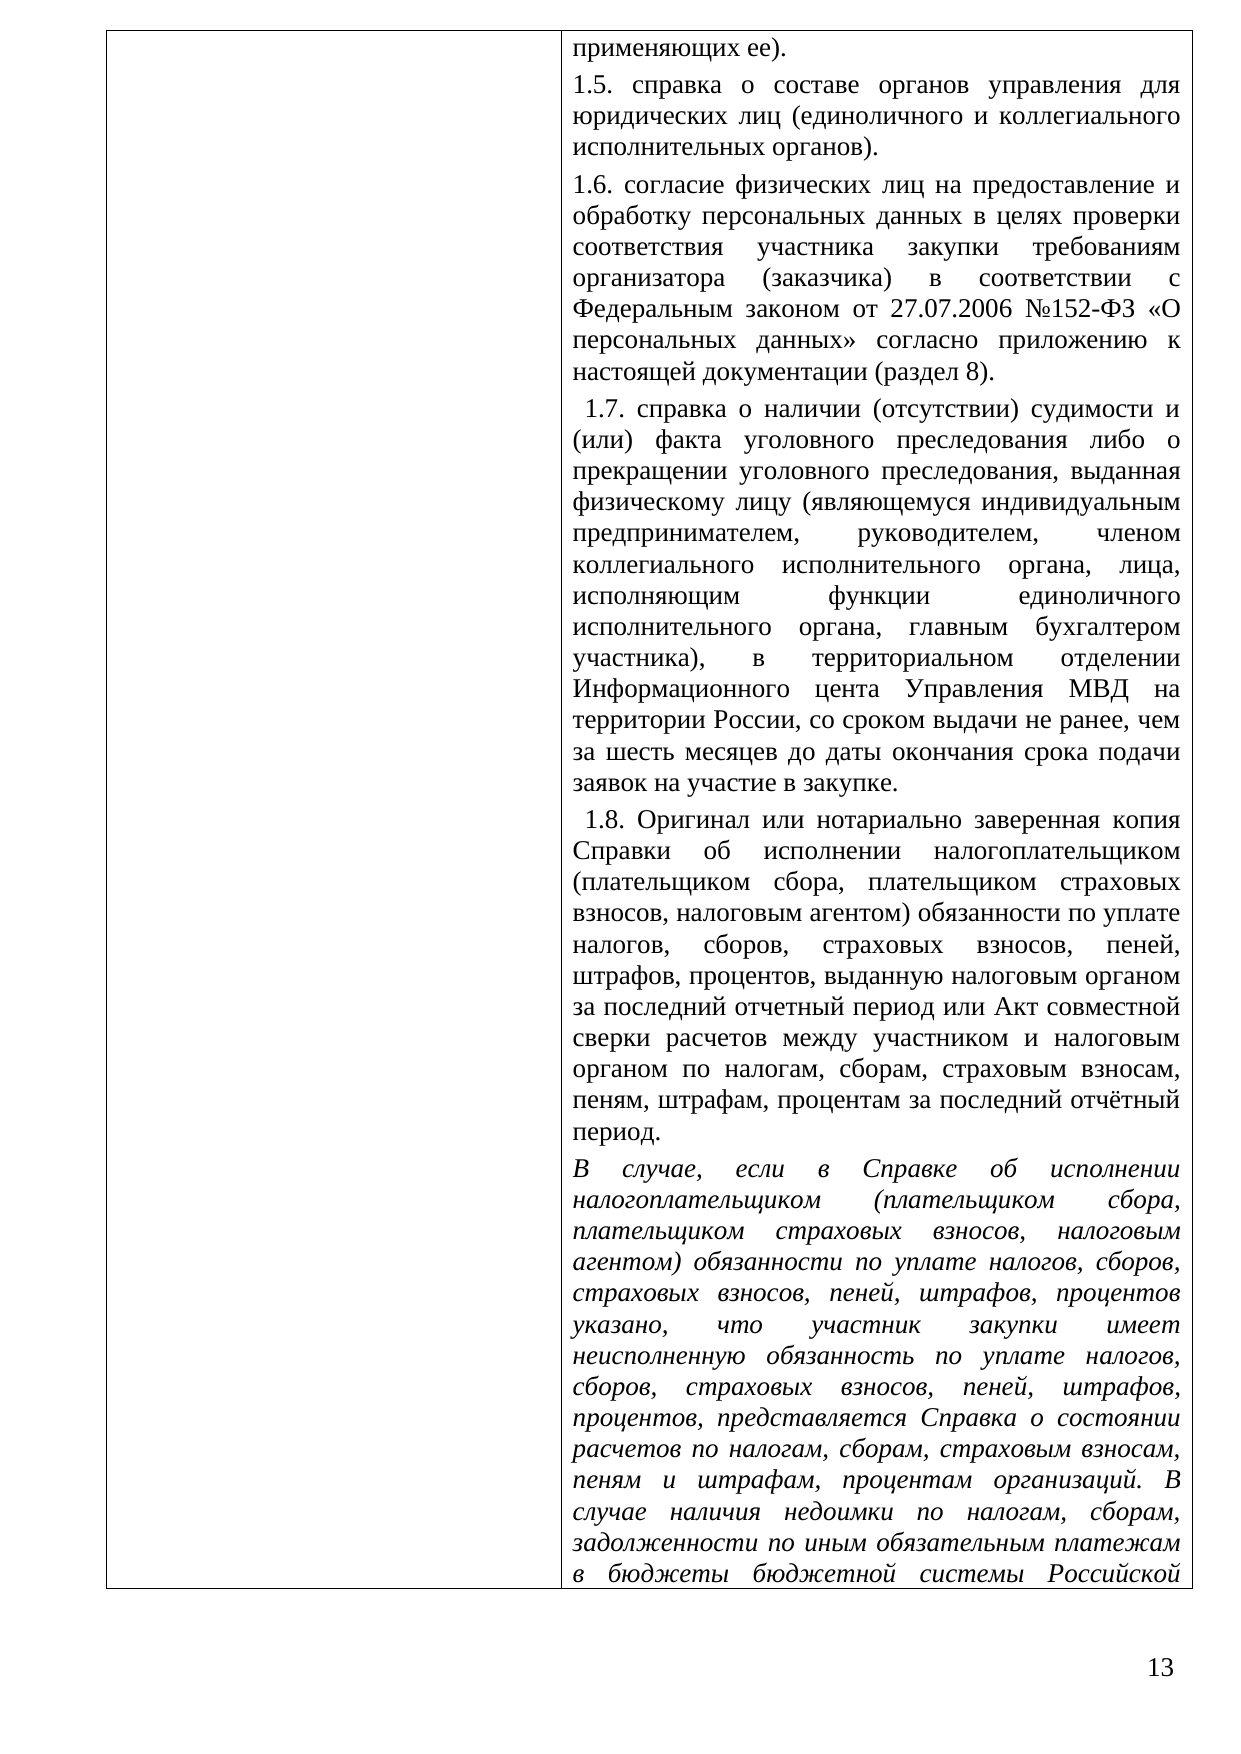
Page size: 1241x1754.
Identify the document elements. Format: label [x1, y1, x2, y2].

table_cell [562, 31, 1192, 1588]
table_cell [107, 31, 561, 1588]
